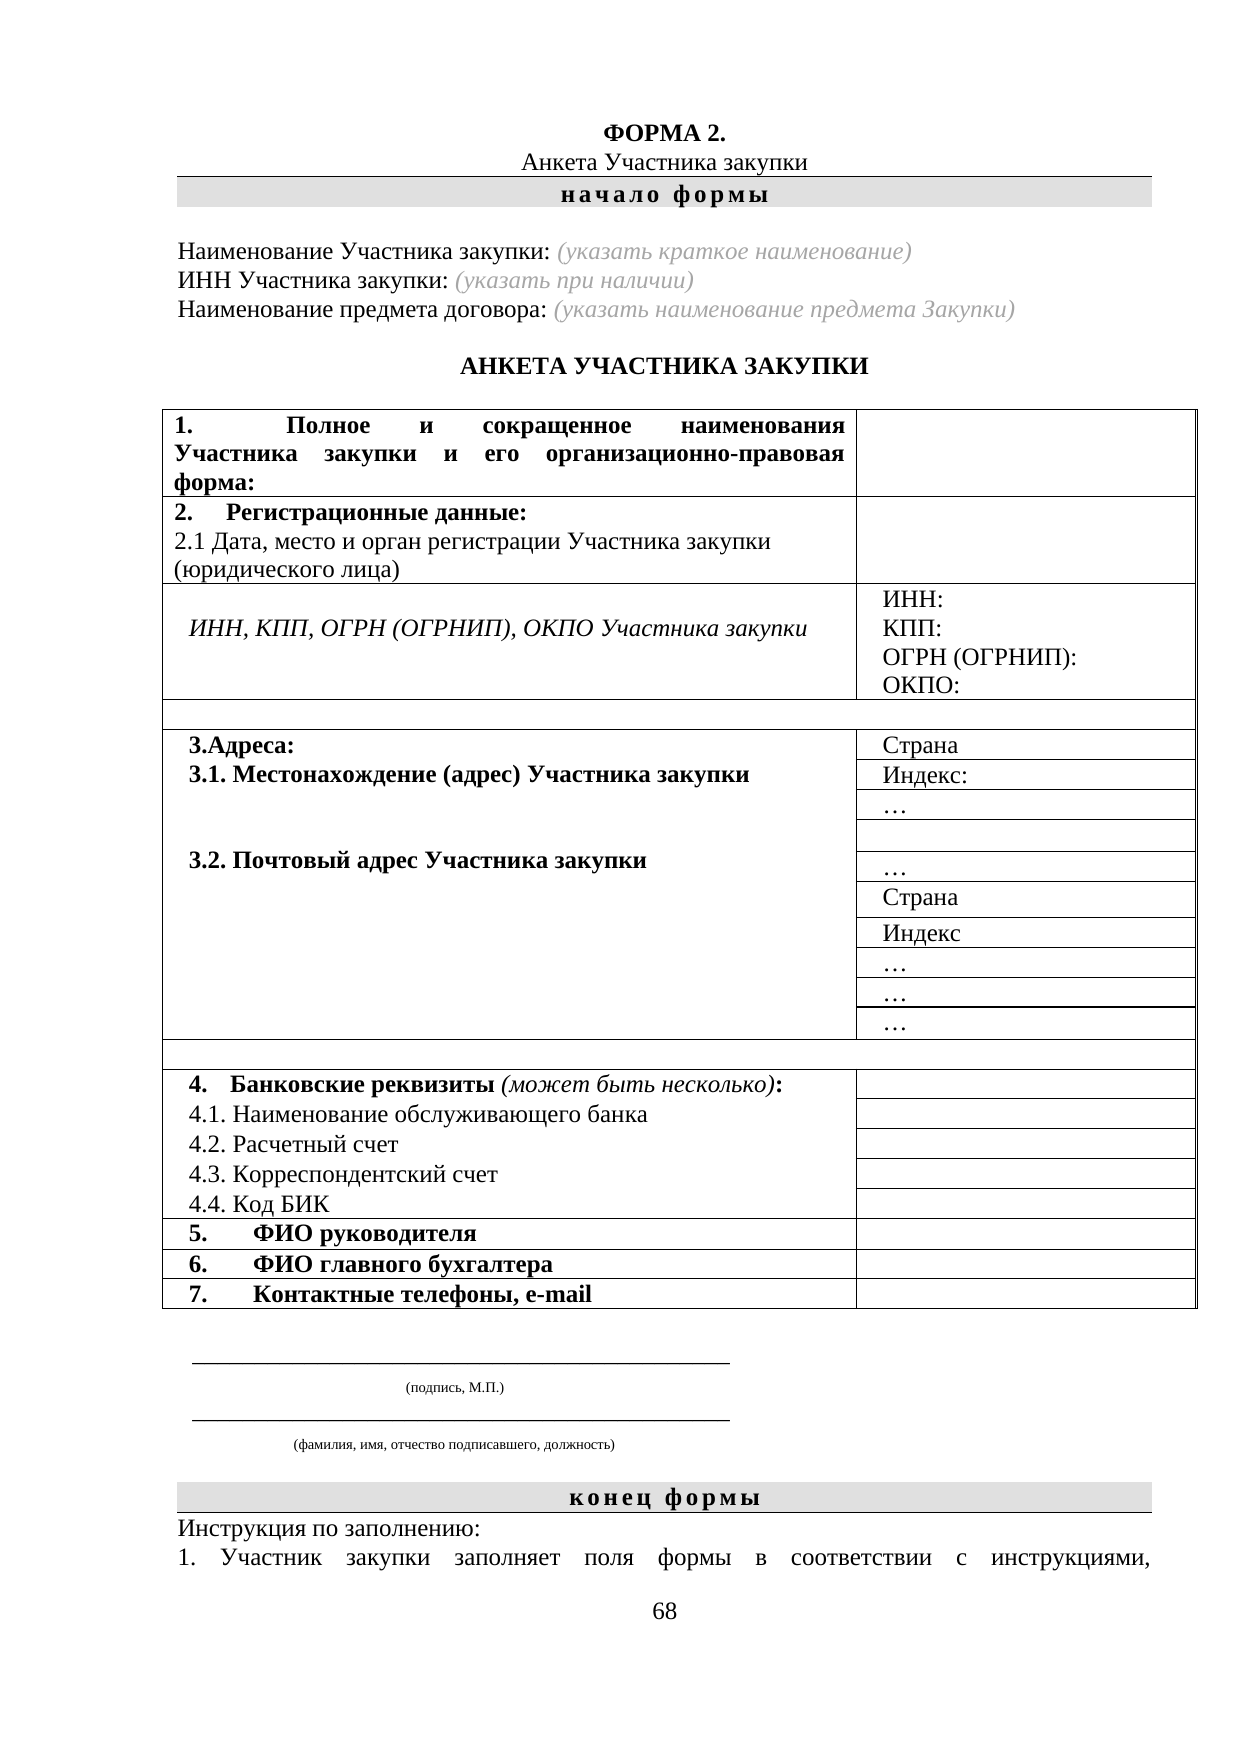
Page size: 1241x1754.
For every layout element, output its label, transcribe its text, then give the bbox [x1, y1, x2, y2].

table_cell Индекс: [857, 760, 1195, 789]
table_cell ИНН: КПП: ОГРН (ОГРНИП): ОКПО: [857, 584, 1195, 699]
table_cell [857, 1219, 1195, 1248]
table_cell … [857, 978, 1195, 1006]
table_cell Регистрационные данные: 2.1 Дата, место и орган регистрации Участника закупки (юридического лица) [163, 497, 856, 583]
table_cell … [857, 1008, 1195, 1039]
table_cell 4.2. Расчетный счет [163, 1128, 856, 1158]
table_cell 4.3. Корреспондентский счет [163, 1158, 856, 1188]
table_cell … [857, 948, 1195, 977]
table_cell [857, 820, 1195, 851]
table_cell Индекс [857, 918, 1195, 947]
table_cell [857, 1070, 1195, 1098]
table_cell [163, 700, 1195, 729]
text ИНН Участника закупки: (указать при наличии) [177, 265, 1152, 294]
table_cell Контактные телефоны, е-mail [163, 1279, 856, 1308]
table_cell [163, 1040, 856, 1068]
text (подпись, М.П.) [177, 1367, 1152, 1395]
text ФОРМА 2. [177, 118, 1152, 147]
table_cell … [857, 852, 1195, 881]
table_cell 4.4. Код БИК [163, 1188, 856, 1217]
text АНКЕТА УЧАСТНИКА ЗАКУПКИ [177, 351, 1152, 380]
text (фамилия, имя, отчество подписавшего, должность) [177, 1424, 1152, 1453]
table_cell Страна [857, 882, 1195, 917]
table_cell Банковские реквизиты (может быть несколько): [163, 1070, 856, 1098]
table_cell Страна [857, 730, 1195, 759]
table_cell ИНН, КПП, ОГРН (ОГРНИП), ОКПО Участника закупки [163, 584, 856, 699]
table_header Полное и сокращенное наименования Участника закупки и его организационно-правовая форма: [163, 410, 856, 496]
table_cell [857, 1099, 1195, 1128]
table_cell [857, 1129, 1195, 1158]
text ___________________________________________ [177, 1338, 1152, 1367]
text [177, 1542, 1152, 1571]
table_cell [857, 497, 1195, 583]
table_cell ФИО руководителя [163, 1219, 856, 1248]
table_cell 4.1. Наименование обслуживающего банка [163, 1098, 856, 1128]
table_cell [857, 1189, 1195, 1217]
text ___________________________________________ [177, 1395, 1152, 1424]
table_cell [857, 1159, 1195, 1188]
table_cell [857, 1279, 1195, 1308]
text начало формы [177, 177, 1152, 207]
text Наименование Участника закупки: (указать краткое наименование) [177, 236, 1152, 265]
table_cell [856, 1040, 1195, 1068]
table_cell 3.Адреса: 3.1. Местонахождение (адрес) Участника закупки 3.2. Почтовый адрес Участника закупки [163, 730, 856, 1039]
table_header [857, 410, 1195, 496]
table_cell ФИО главного бухгалтера [163, 1250, 856, 1278]
text конец формы [177, 1482, 1152, 1512]
table_cell … [857, 790, 1195, 818]
text Наименование предмета договора: (указать наименование предмета Закупки) [177, 294, 1152, 322]
text Анкета Участника закупки [177, 147, 1152, 176]
text Инструкция по заполнению: [177, 1513, 1152, 1542]
table_cell [857, 1250, 1195, 1278]
